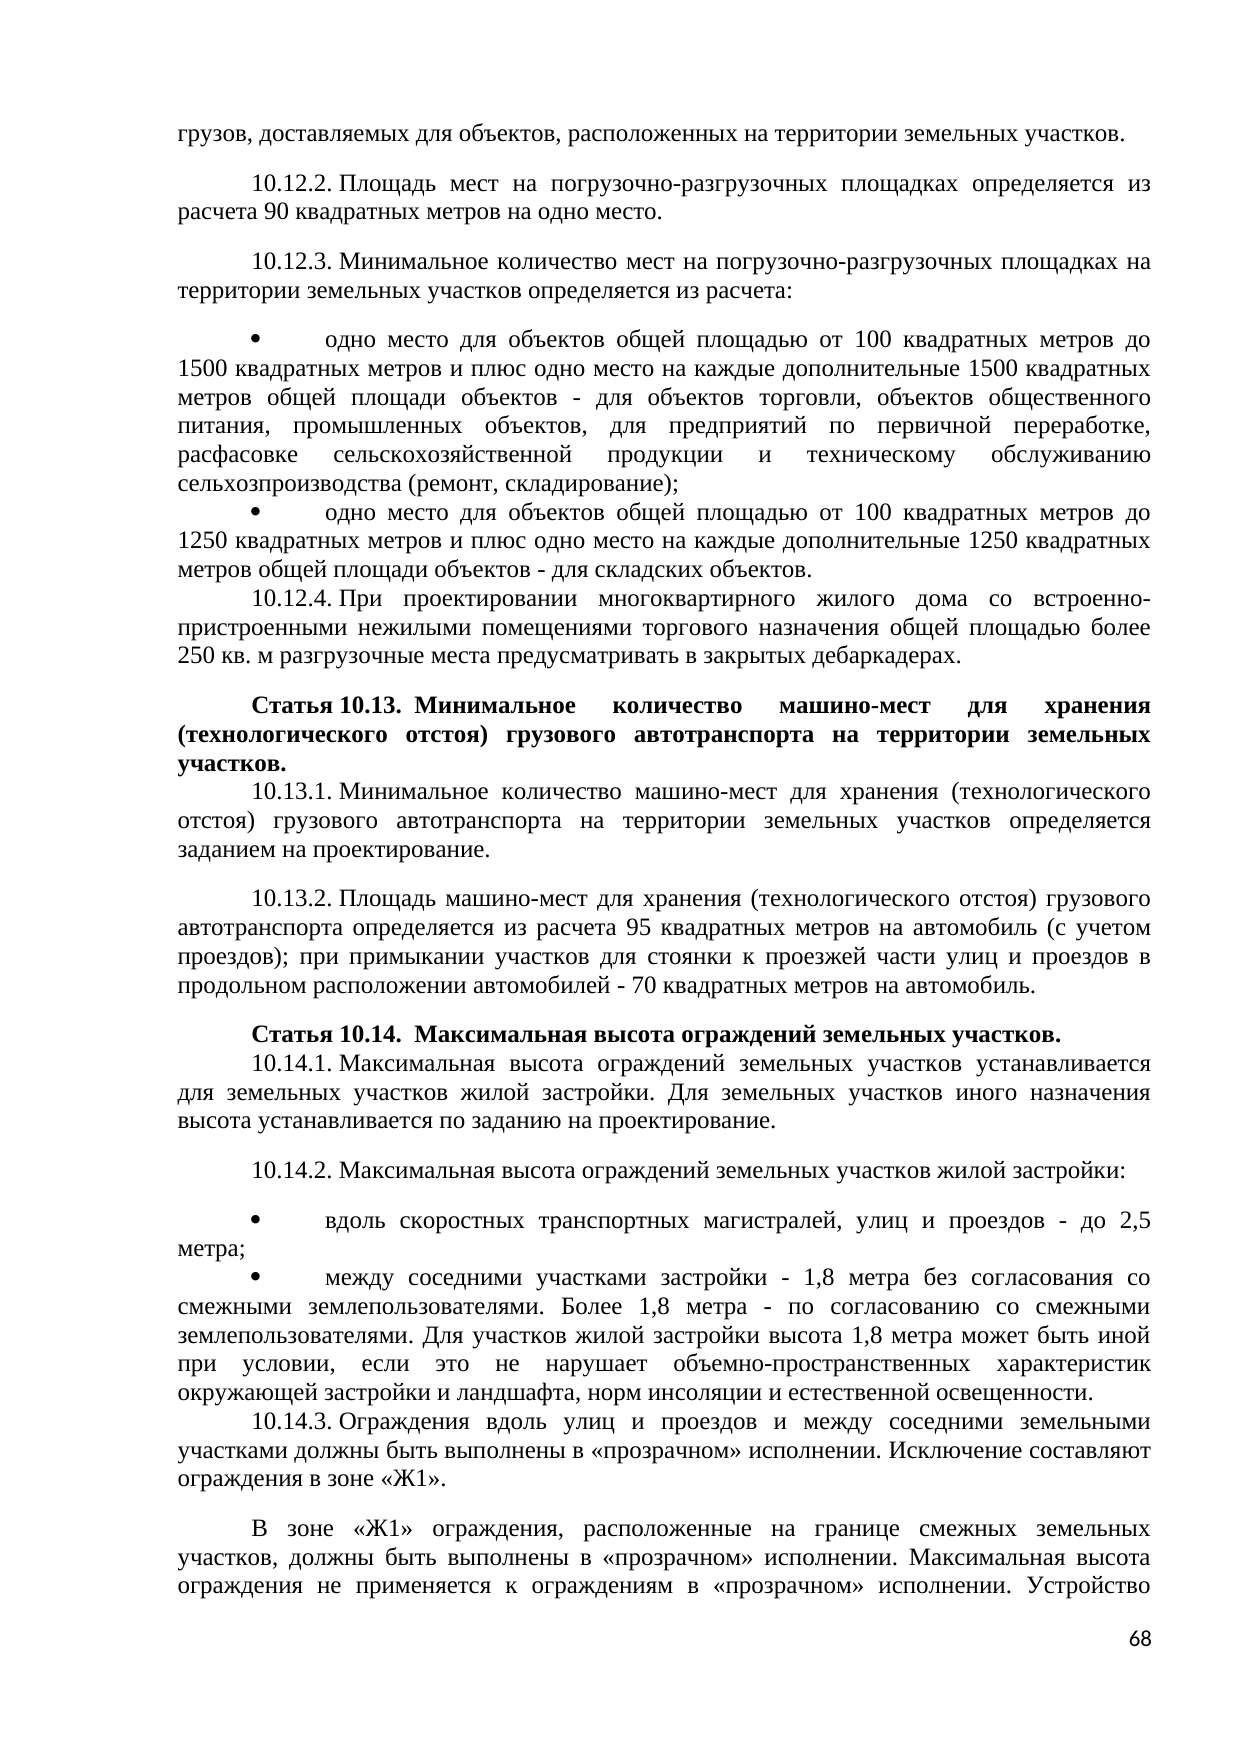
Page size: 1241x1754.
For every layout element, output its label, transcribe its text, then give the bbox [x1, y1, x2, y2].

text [177, 118, 1152, 147]
text 10.12.2. Площадь мест на погрузочно-разгрузочных площадках определяется из расчета 90 квадратных метров на одно место. [177, 168, 1152, 225]
list одно место для объектов общей площадью от 100 квадратных метров до 1250 квадратных метров и плюс одно место на каждые дополнительные 1250 квадратных метров общей площади объектов - для складских объектов. [177, 497, 1152, 583]
list одно место для объектов общей площадью от 100 квадратных метров до 1500 квадратных метров и плюс одно место на каждые дополнительные 1500 квадратных метров общей площади объектов - для объектов торговли, объектов общественного питания, промышленных объектов, для предприятий по первичной переработке, расфасовке сельскохозяйственной продукции и техническому обслуживанию сельхозпроизводства (ремонт, складирование); [177, 324, 1152, 497]
list Минимальное количество машино-мест для хранения (технологического отстоя) грузового автотранспорта на территории земельных участков. [177, 690, 1152, 776]
text 10.12.3. Минимальное количество мест на погрузочно-разгрузочных площадках на территории земельных участков определяется из расчета: [177, 246, 1152, 303]
text 10.14.1. Максимальная высота ограждений земельных участков устанавливается для земельных участков жилой застройки. Для земельных участков иного назначения высота устанавливается по заданию на проектирование. [177, 1048, 1152, 1134]
text 10.13.2. Площадь машино-мест для хранения (технологического отстоя) грузового автотранспорта определяется из расчета 95 квадратных метров на автомобиль (с учетом проездов); при примыкании участков для стоянки к проезжей части улиц и проездов в продольном расположении автомобилей - 70 квадратных метров на автомобиль. [177, 883, 1152, 998]
text 10.12.4. При проектировании многоквартирного жилого дома со встроенно-пристроенными нежилыми помещениями торгового назначения общей площадью более 250 кв. м разгрузочные места предусматривать в закрытых дебаркадерах. [177, 583, 1152, 669]
text 10.13.1. Минимальное количество машино-мест для хранения (технологического отстоя) грузового автотранспорта на территории земельных участков определяется заданием на проектирование. [177, 776, 1152, 863]
list между соседними участками застройки - 1,8 метра без согласования со смежными землепользователями. Более 1,8 метра - по согласованию со смежными землепользователями. Для участков жилой застройки высота 1,8 метра может быть иной при условии, если это не нарушает объемно-пространственных характеристик окружающей застройки и ландшафта, норм инсоляции и естественной освещенности. [177, 1262, 1152, 1406]
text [177, 1513, 1152, 1599]
list Максимальная высота ограждений земельных участков. [177, 1019, 1152, 1048]
text 10.14.2. Максимальная высота ограждений земельных участков жилой застройки: [177, 1155, 1152, 1184]
list вдоль скоростных транспортных магистралей, улиц и проездов - до 2,5 метра; [177, 1205, 1152, 1262]
text 10.14.3. Ограждения вдоль улиц и проездов и между соседними земельными участками должны быть выполнены в «прозрачном» исполнении. Исключение составляют ограждения в зоне «Ж1». [177, 1406, 1152, 1492]
